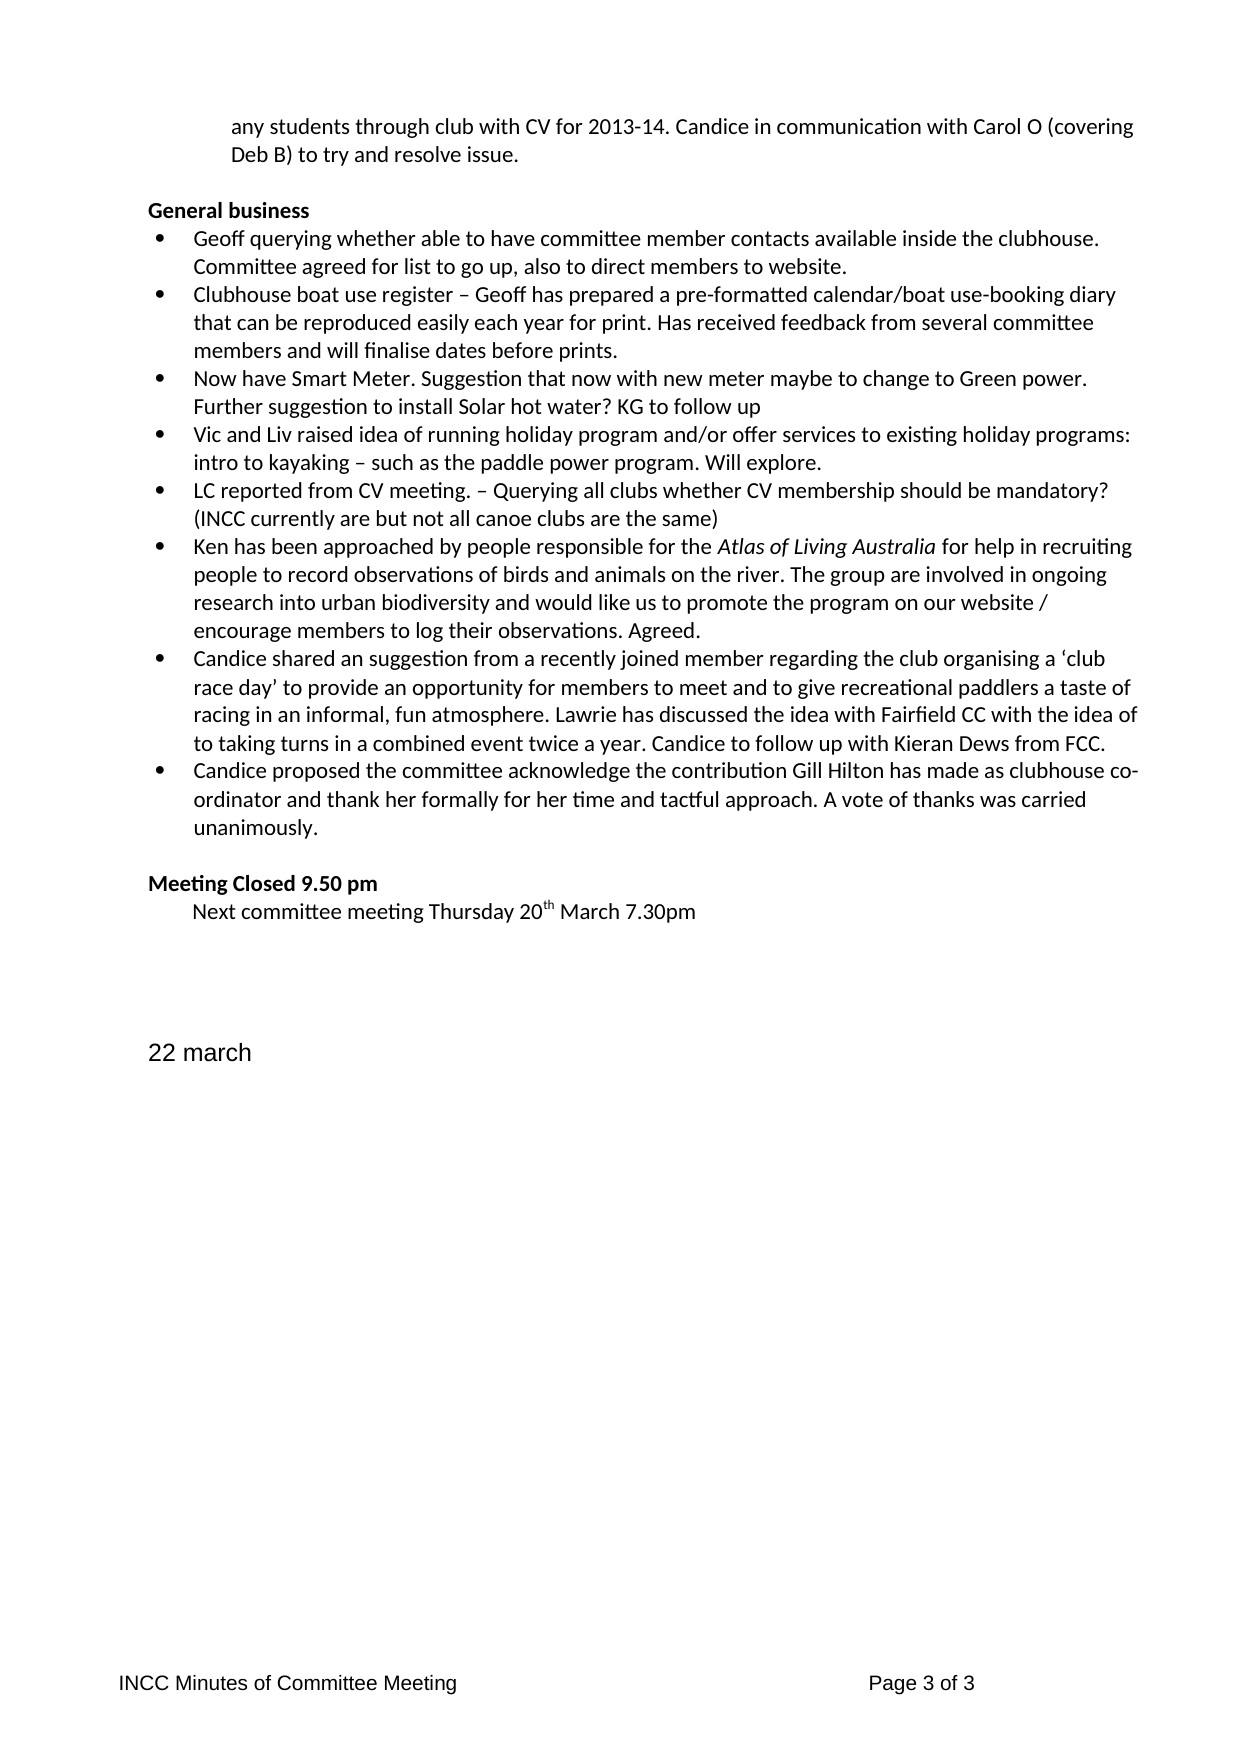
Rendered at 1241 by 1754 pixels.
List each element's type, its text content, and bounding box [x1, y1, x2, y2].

text Meeting Closed 9.50 pm [148, 869, 1152, 897]
list Candice shared an suggestion from a recently joined member regarding the club organising a ‘club race day’ to provide an opportunity for members to meet and to give recreational paddlers a taste of racing in an informal, fun atmosphere. Lawrie has discussed the idea with Fairfield CC with the idea of to taking turns in a combined event twice a year. Candice to follow up with Kieran Dews from FCC. [156, 644, 1152, 757]
list Ken has been approached by people responsible for the Atlas of Living Australia for help in recruiting people to record observations of birds and animals on the river. The group are involved in ongoing research into urban biodiversity and would like us to promote the program on our website / encourage members to log their observations. Agreed. [156, 532, 1152, 644]
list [193, 112, 1152, 168]
list Vic and Liv raised idea of running holiday program and/or offer services to existing holiday programs: intro to kayaking – such as the paddle power program. Will explore. [156, 420, 1152, 476]
text 22 march [148, 1038, 1152, 1066]
list LC reported from CV meeting. – Querying all clubs whether CV membership should be mandatory? (INCC currently are but not all canoe clubs are the same) [156, 476, 1152, 532]
list Candice proposed the committee acknowledge the contribution Gill Hilton has made as clubhouse co-ordinator and thank her formally for her time and tactful approach. A vote of thanks was carried unanimously. [156, 757, 1152, 841]
text General business [148, 196, 1152, 224]
list Geoff querying whether able to have committee member contacts available inside the clubhouse. Committee agreed for list to go up, also to direct members to website. [156, 224, 1152, 280]
list Clubhouse boat use register – Geoff has prepared a pre-formatted calendar/boat use-booking diary that can be reproduced easily each year for print. Has received feedback from several committee members and will finalise dates before prints. [156, 280, 1152, 364]
list Now have Smart Meter. Suggestion that now with new meter maybe to change to Green power. Further suggestion to install Solar hot water? KG to follow up [156, 364, 1152, 420]
text Next committee meeting Thursday 20th March 7.30pm [192, 897, 1152, 925]
